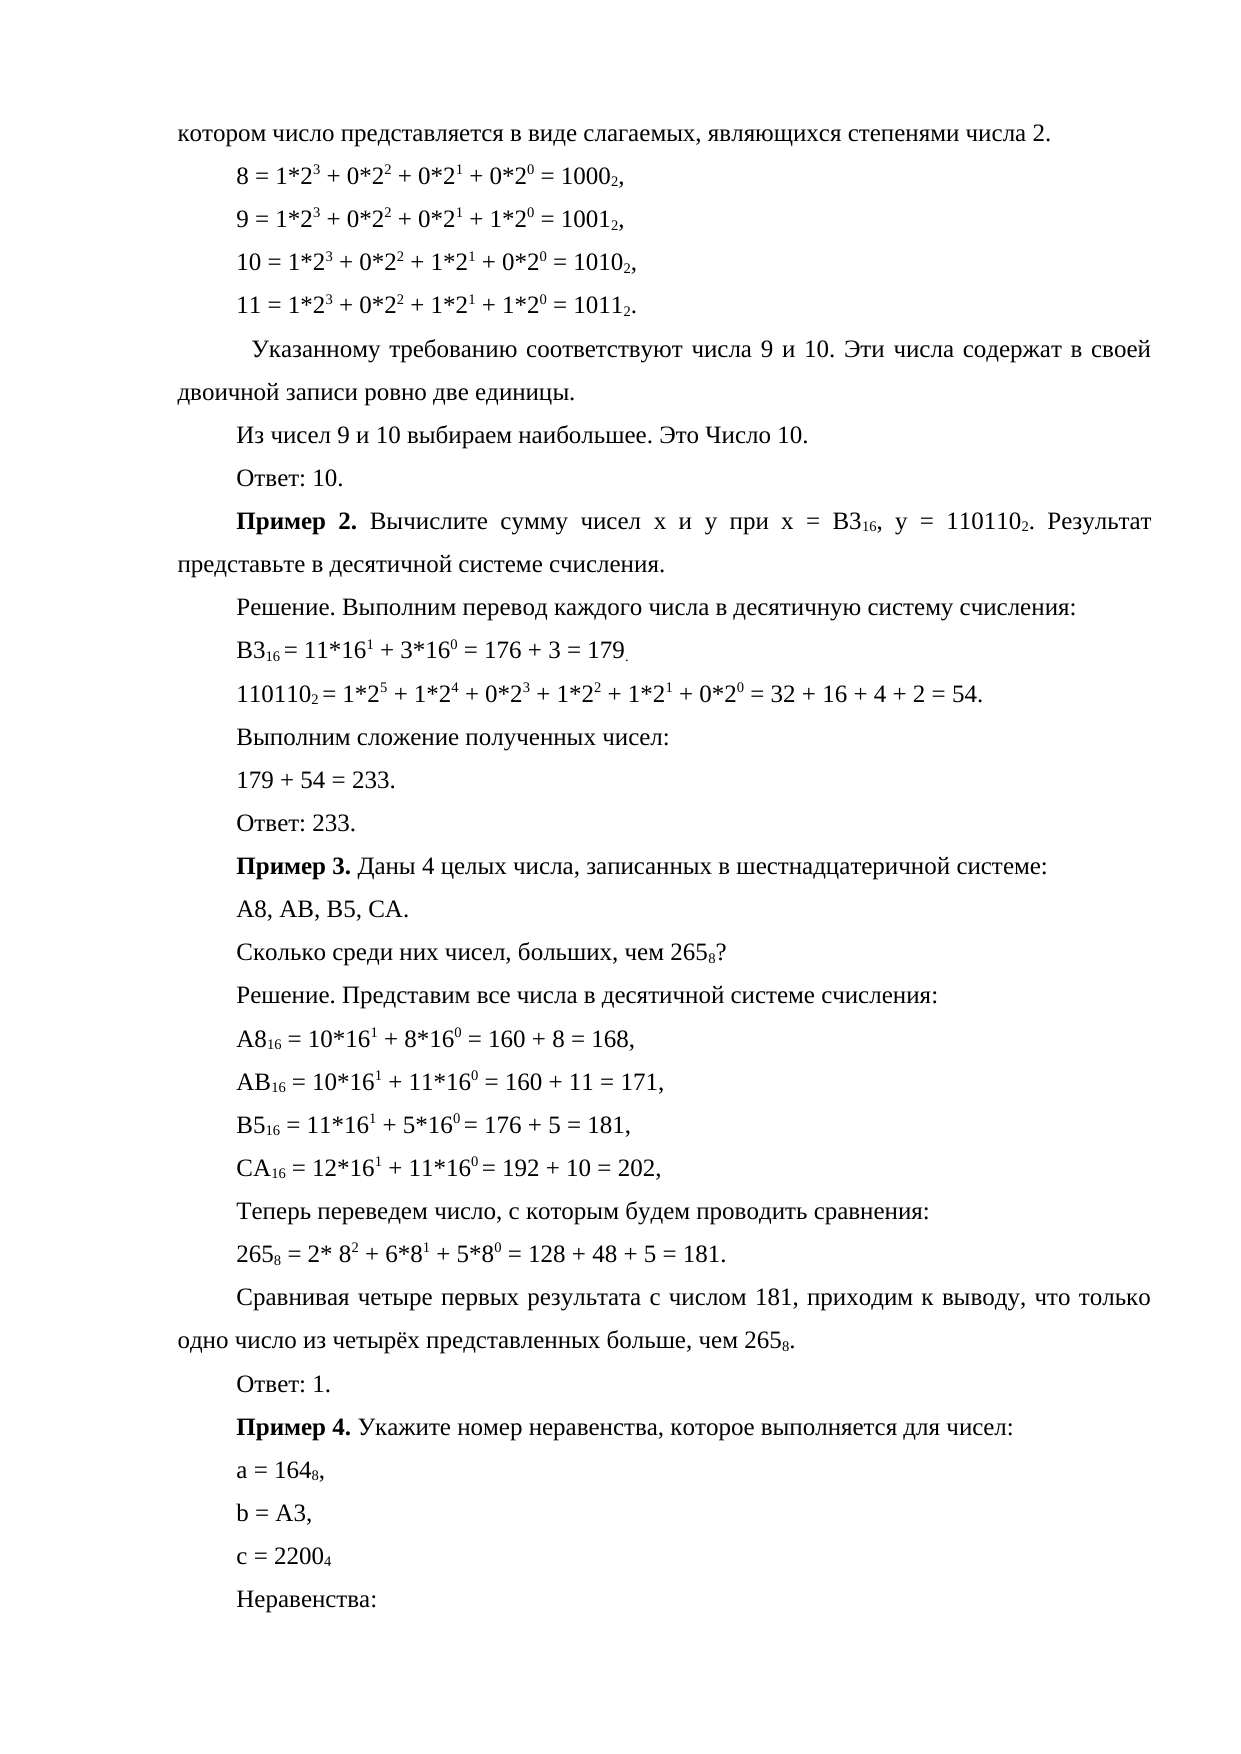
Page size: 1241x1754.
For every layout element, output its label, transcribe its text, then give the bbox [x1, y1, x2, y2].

text 11 = 1*23 + 0*22 + 1*21 + 1*20 = 10112. [177, 291, 1152, 319]
text Ответ: 1. [177, 1369, 1152, 1397]
text Выполним сложение полученных чисел: [177, 722, 1152, 751]
text Неравенства: [177, 1584, 1152, 1613]
text Ответ: 10. [177, 463, 1152, 492]
text 1101102 = 1*25 + 1*24 + 0*23 + 1*22 + 1*21 + 0*20 = 32 + 16 + 4 + 2 = 54. [177, 679, 1152, 707]
text Решение. Выполним перевод каждого числа в десятичную систему счисления: [177, 592, 1152, 621]
text b = А3, [177, 1498, 1152, 1527]
text Сравнивая четыре первых результата с числом 181, приходим к выводу, что только одно число из четырёх представленных больше, чем 2658. [177, 1282, 1152, 1354]
text 9 = 1*23 + 0*22 + 0*21 + 1*20 = 10012, [177, 204, 1152, 233]
text B516 = 11*161 + 5*160 = 176 + 5 = 181, [177, 1110, 1152, 1139]
text 179 + 54 = 233. [177, 765, 1152, 794]
text Теперь переведем число, с которым будем проводить сравнения: [177, 1196, 1152, 1225]
text 10 = 1*23 + 0*22 + 1*21 + 0*20 = 10102, [177, 247, 1152, 276]
text Сколько среди них чисел, больших, чем 2658? [177, 937, 1152, 966]
text Из чисел 9 и 10 выбираем наибольшее. Это Число 10. [177, 420, 1152, 449]
text c = 22004 [177, 1541, 1152, 1570]
text Ответ: 233. [177, 808, 1152, 837]
text B316 = 11*161 + 3*160 = 176 + 3 = 179. [177, 636, 1152, 664]
text AB16 = 10*161 + 11*160 = 160 + 11 = 171, [177, 1067, 1152, 1096]
text CA16 = 12*161 + 11*160 = 192 + 10 = 202, [177, 1153, 1152, 1182]
text Указанному требованию соответствуют числа 9 и 10. Эти числа содержат в своей двоичной записи ровно две единицы. [177, 334, 1152, 406]
text Пример 3. Даны 4 целых числа, записанных в шестнадцатеричной системе: [177, 851, 1152, 880]
text 8 = 1*23 + 0*22 + 0*21 + 0*20 = 10002, [177, 161, 1152, 190]
text Решение. Представим все числа в десятичной системе счисления: [177, 981, 1152, 1009]
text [177, 118, 1152, 147]
text A816 = 10*161 + 8*160 = 160 + 8 = 168, [177, 1024, 1152, 1052]
text 2658 = 2* 82 + 6*81 + 5*80 = 128 + 48 + 5 = 181. [177, 1239, 1152, 1268]
text A8, AB, B5, CA. [177, 894, 1152, 923]
text Пример 2. Вычислите сумму чисел x и y при x = B316, y = 1101102. Результат представьте в десятичной системе счисления. [177, 506, 1152, 578]
text a = 1648, [177, 1455, 1152, 1484]
text Пример 4. Укажите номер неравенства, которое выполняется для чисел: [177, 1412, 1152, 1441]
